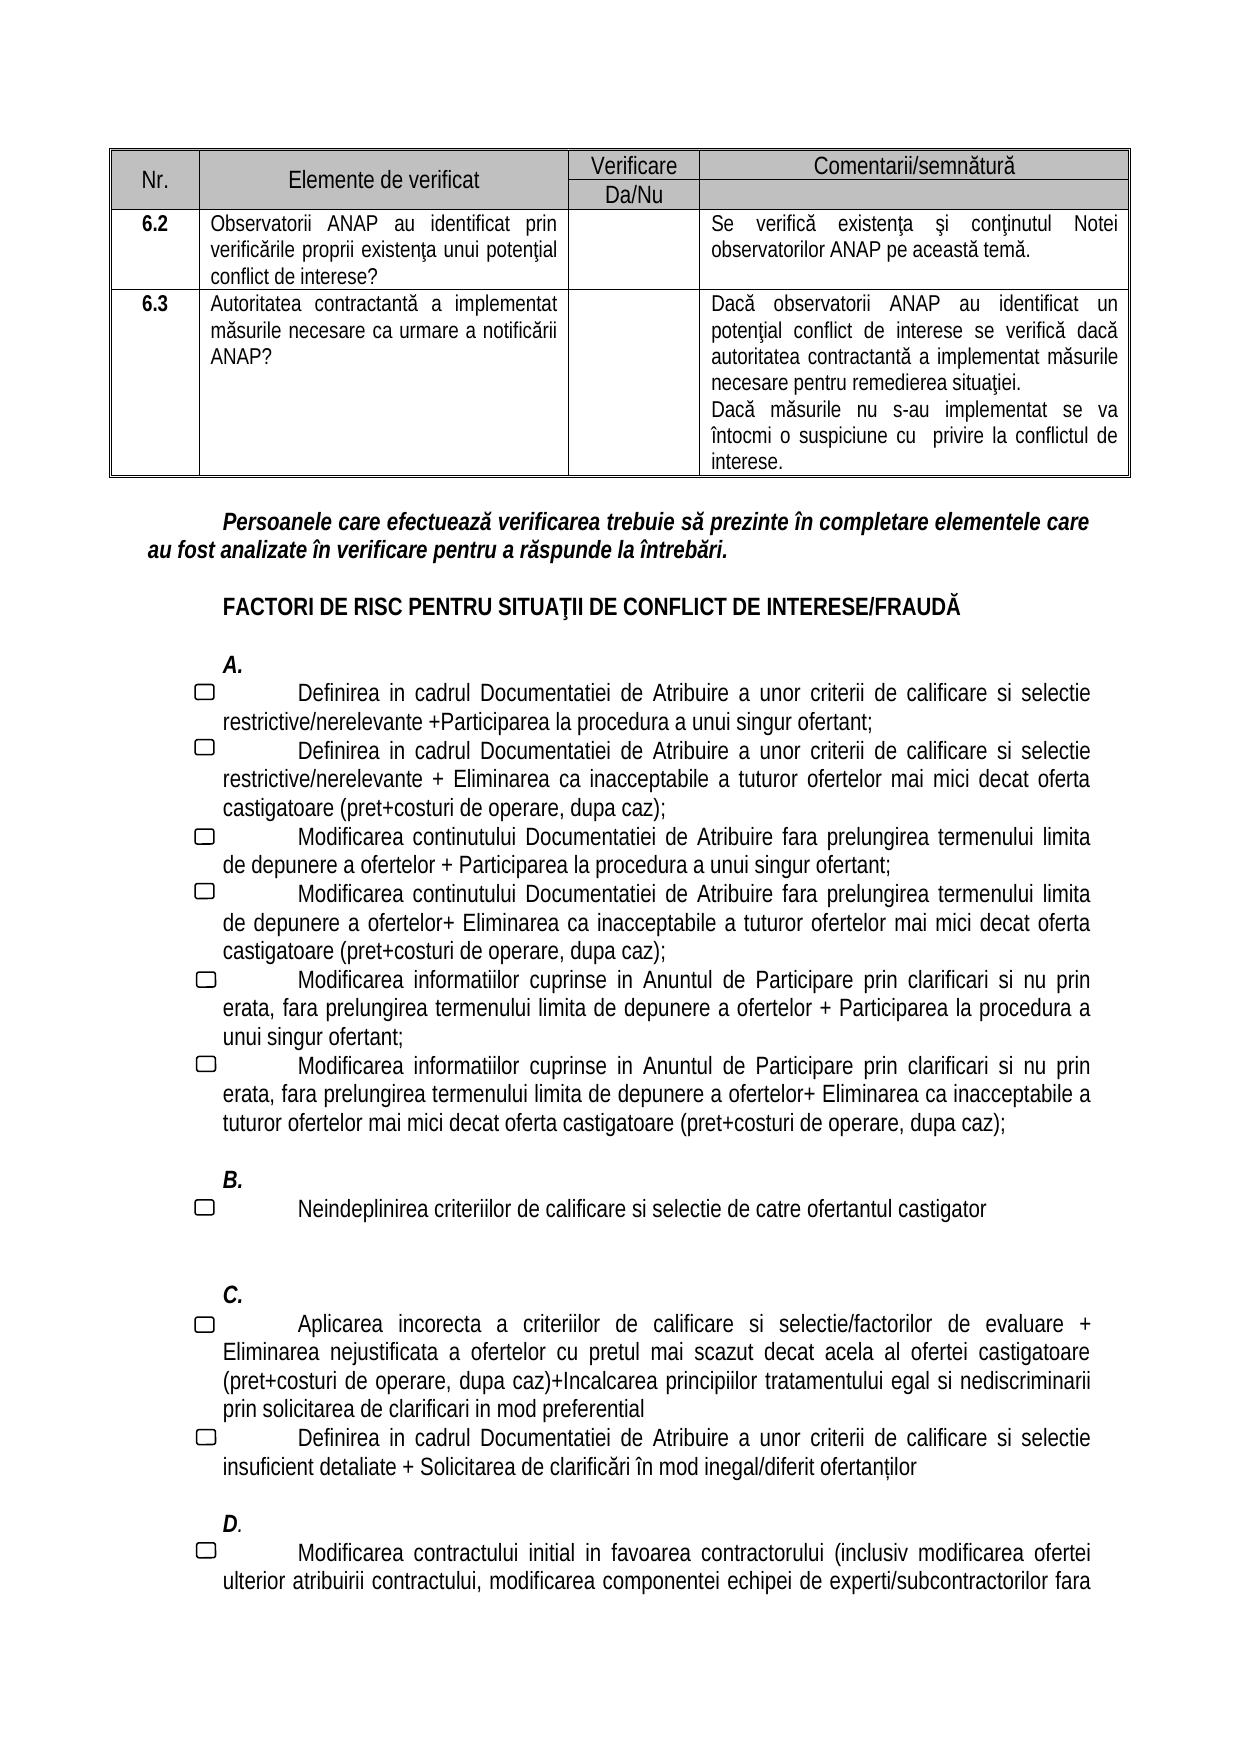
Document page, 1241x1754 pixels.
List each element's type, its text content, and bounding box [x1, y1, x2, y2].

text Modificarea continutului Documentatiei de Atribuire fara prelungirea termenului limita de depunere a ofertelor + Participarea la procedura a unui singur ofertant; [223, 822, 1093, 879]
table_cell Dacă observatorii ANAP au identificat un potenţial conflict de interese se verifică dacă autoritatea contractantă a implementat măsurile necesare pentru remedierea situaţiei. Dacă măsurile nu s-au implementat se va întocmi o suspiciune cu privire la conflictul de interese. [700, 290, 1128, 475]
text Modificarea informatiilor cuprinse in Anuntul de Participare prin clarificari si nu prin erata, fara prelungirea termenului limita de depunere a ofertelor+ Eliminarea ca inacceptabile a tuturor ofertelor mai mici decat oferta castigatoare (pret+costuri de operare, dupa caz); [223, 1051, 1093, 1137]
table_header Comentarii/semnătură [700, 151, 1128, 179]
text A. [148, 650, 1093, 678]
table_cell 6.3 [112, 290, 199, 475]
text Modificarea informatiilor cuprinse in Anuntul de Participare prin clarificari si nu prin erata, fara prelungirea termenului limita de depunere a ofertelor + Participarea la procedura a unui singur ofertant; [223, 965, 1093, 1051]
table_cell Se verifică existenţa şi conţinutul Notei observatorilor ANAP pe această temă. [700, 210, 1128, 289]
table_cell [569, 290, 699, 475]
text Definirea in cadrul Documentatiei de Atribuire a unor criterii de calificare si selectie restrictive/nerelevante + Eliminarea ca inacceptabile a tuturor ofertelor mai mici decat oferta castigatoare (pret+costuri de operare, dupa caz); [223, 736, 1093, 822]
table_cell [569, 210, 699, 289]
table_cell 6.2 [112, 210, 199, 289]
text Neindeplinirea criteriilor de calificare si selectie de catre ofertantul castigator [223, 1194, 1093, 1223]
text Persoanele care efectuează verificarea trebuie să prezinte în completare elementele care au fost analizate în verificare pentru a răspunde la întrebări. [148, 506, 1093, 564]
text B. [148, 1165, 1093, 1194]
table_cell Observatorii ANAP au identificat prin verificările proprii existenţa unui potenţial conflict de interese? [200, 210, 568, 289]
table_cell [700, 180, 1128, 209]
table_header Verificare [569, 151, 699, 179]
table_header Elemente de verificat [200, 151, 568, 209]
table_header Nr. [112, 151, 199, 209]
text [223, 1538, 1093, 1595]
text Modificarea continutului Documentatiei de Atribuire fara prelungirea termenului limita de depunere a ofertelor+ Eliminarea ca inacceptabile a tuturor ofertelor mai mici decat oferta castigatoare (pret+costuri de operare, dupa caz); [223, 879, 1093, 965]
table_cell Da/Nu [569, 180, 699, 209]
text C. [148, 1280, 1093, 1308]
text Definirea in cadrul Documentatiei de Atribuire a unor criterii de calificare si selectie restrictive/nerelevante +Participarea la procedura a unui singur ofertant; [223, 678, 1093, 736]
text D. [148, 1509, 1093, 1538]
table_cell Autoritatea contractantă a implementat măsurile necesare ca urmare a notificării ANAP? [200, 290, 568, 475]
text FACTORI DE RISC PENTRU SITUAŢII DE CONFLICT DE INTERESE/FRAUDĂ [148, 592, 1093, 621]
text Aplicarea incorecta a criteriilor de calificare si selectie/factorilor de evaluare + Eliminarea nejustificata a ofertelor cu pretul mai scazut decat acela al ofertei castigatoare (pret+costuri de operare, dupa caz)+Incalcarea principiilor tratamentului egal si nediscriminarii prin solicitarea de clarificari in mod preferential [223, 1308, 1093, 1423]
text Definirea in cadrul Documentatiei de Atribuire a unor criterii de calificare si selectie insuficient detaliate + Solicitarea de clarificări în mod inegal/diferit ofertanților [223, 1423, 1093, 1480]
